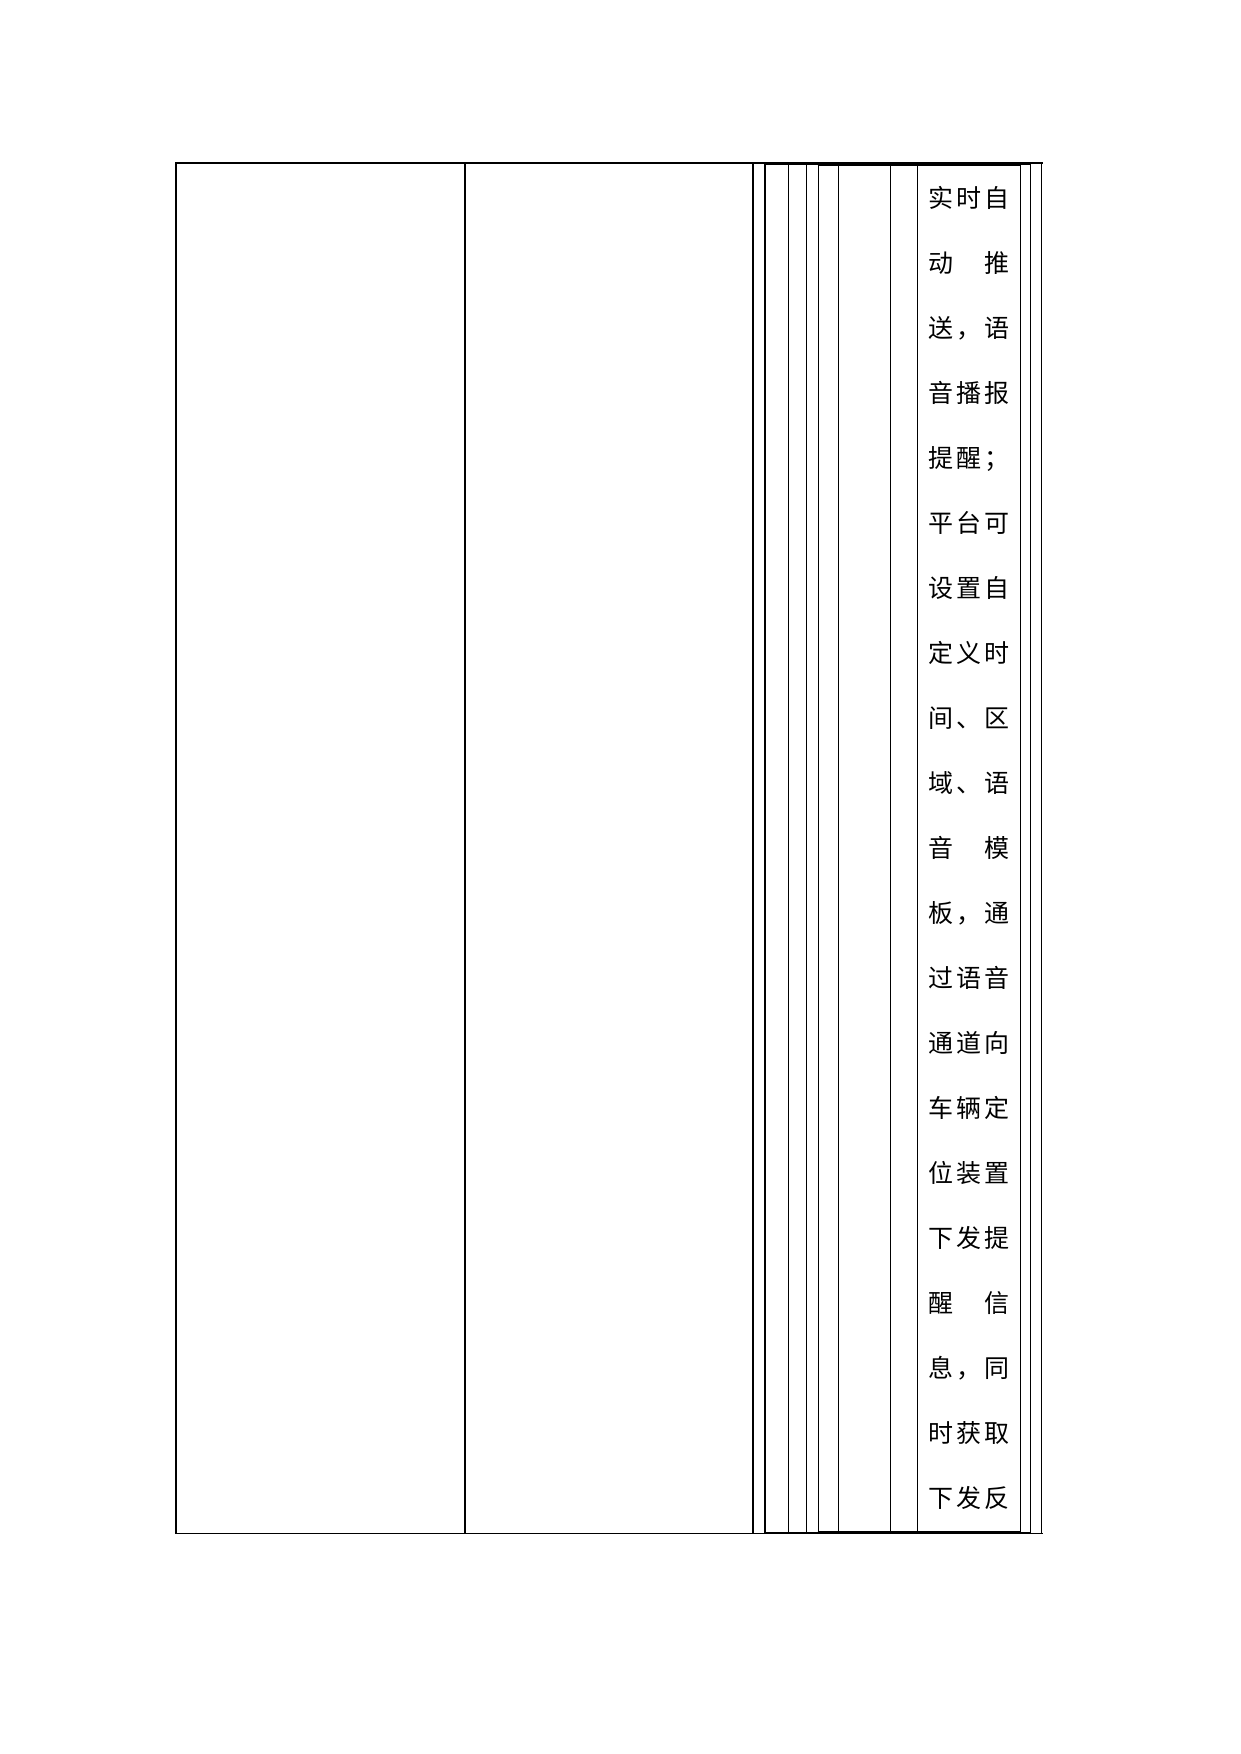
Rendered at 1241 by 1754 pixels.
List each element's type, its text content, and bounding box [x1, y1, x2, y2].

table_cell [766, 165, 788, 1532]
table_cell [177, 164, 464, 1533]
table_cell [1031, 164, 1041, 1533]
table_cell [819, 166, 838, 1531]
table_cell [839, 166, 890, 1531]
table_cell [789, 165, 806, 1532]
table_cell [754, 164, 764, 1533]
table_cell 1 [466, 164, 752, 1533]
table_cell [891, 166, 917, 1531]
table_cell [807, 165, 818, 1532]
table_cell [1021, 165, 1030, 1532]
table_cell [918, 166, 1020, 1531]
